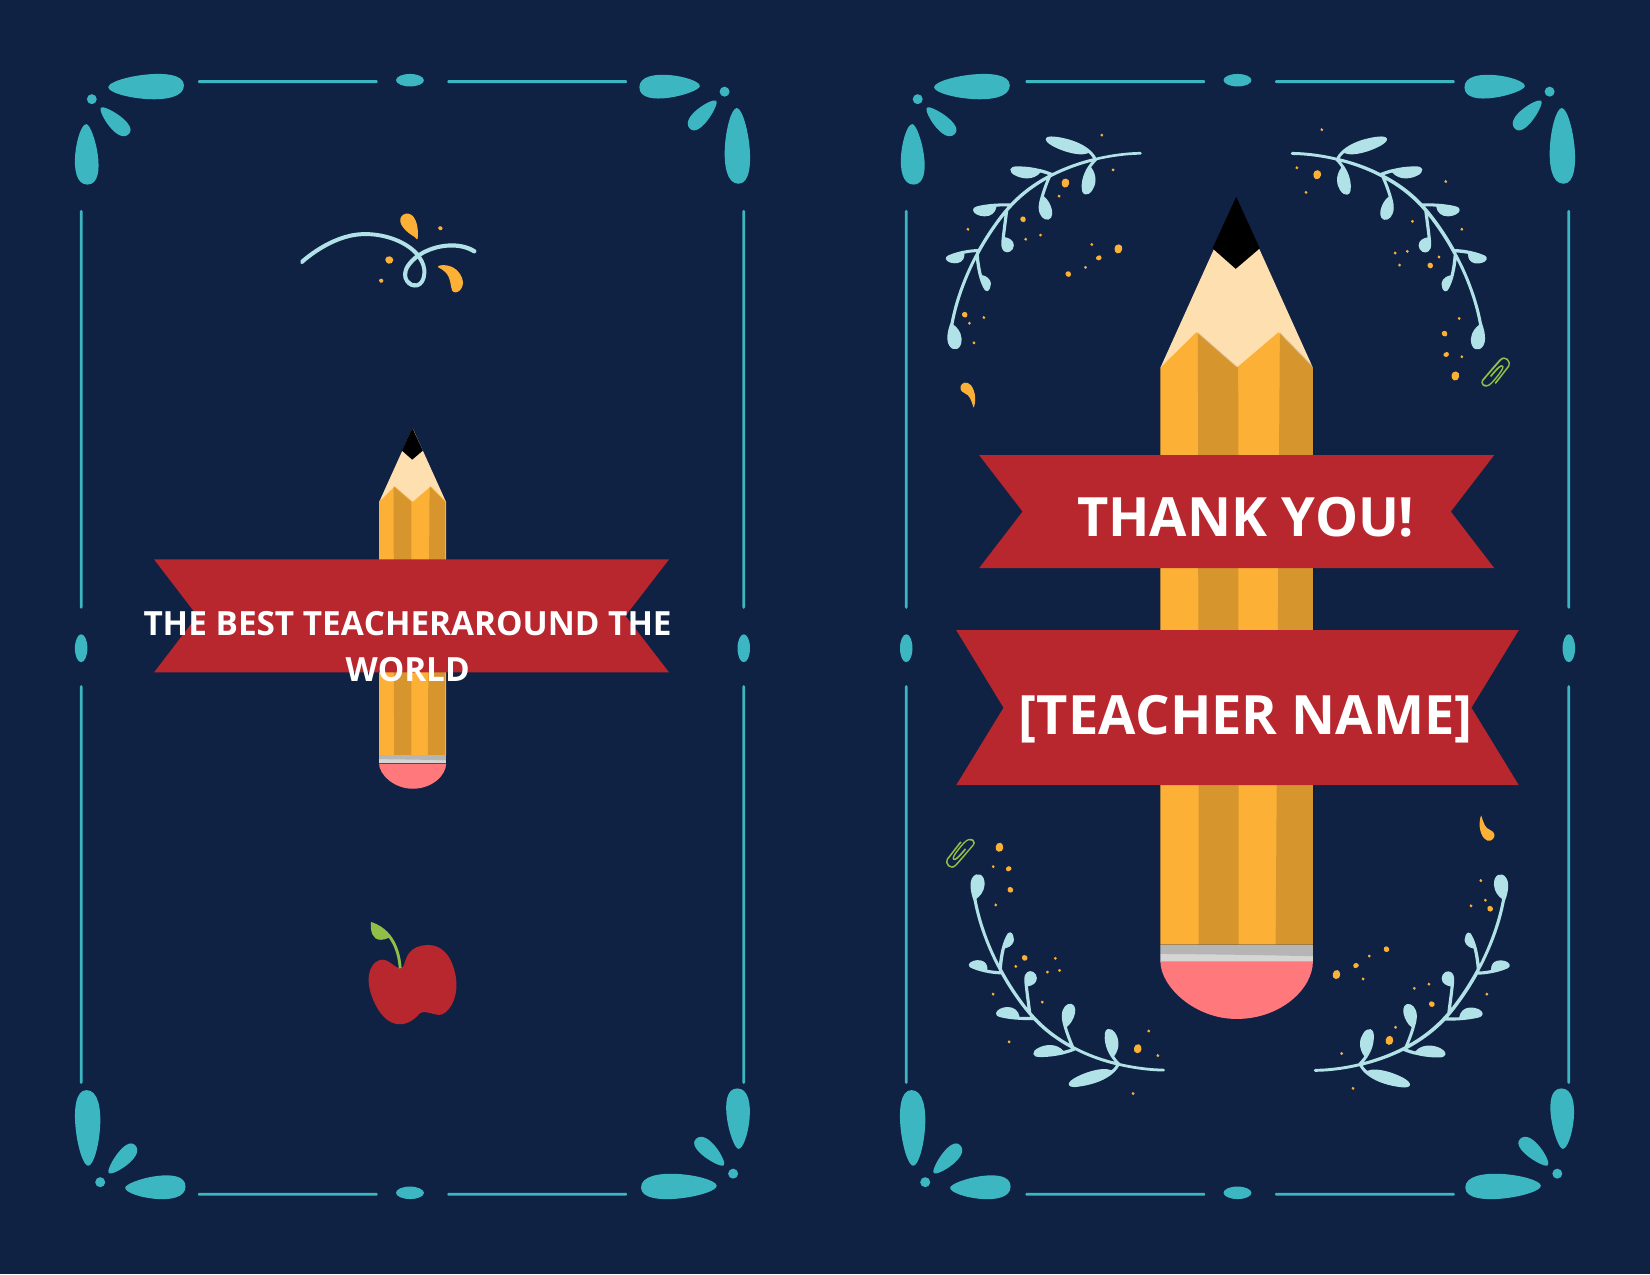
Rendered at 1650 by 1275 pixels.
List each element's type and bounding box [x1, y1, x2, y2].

table_cell [825, 449, 917, 581]
table_header [76, 149, 739, 449]
table_cell [739, 449, 825, 581]
table_cell [825, 581, 917, 630]
table_cell [76, 449, 739, 796]
table_cell [917, 449, 1574, 581]
table_cell [76, 796, 739, 1142]
table_header [825, 149, 917, 449]
table_header [739, 149, 825, 449]
table_cell [917, 796, 1574, 1142]
table_cell [917, 581, 1574, 630]
table_cell [825, 796, 917, 1142]
table_cell [917, 630, 1574, 796]
table_header [917, 149, 1574, 449]
table_cell [825, 630, 917, 796]
table_cell [739, 581, 825, 630]
table_cell [739, 796, 825, 1142]
table_cell [739, 630, 825, 796]
